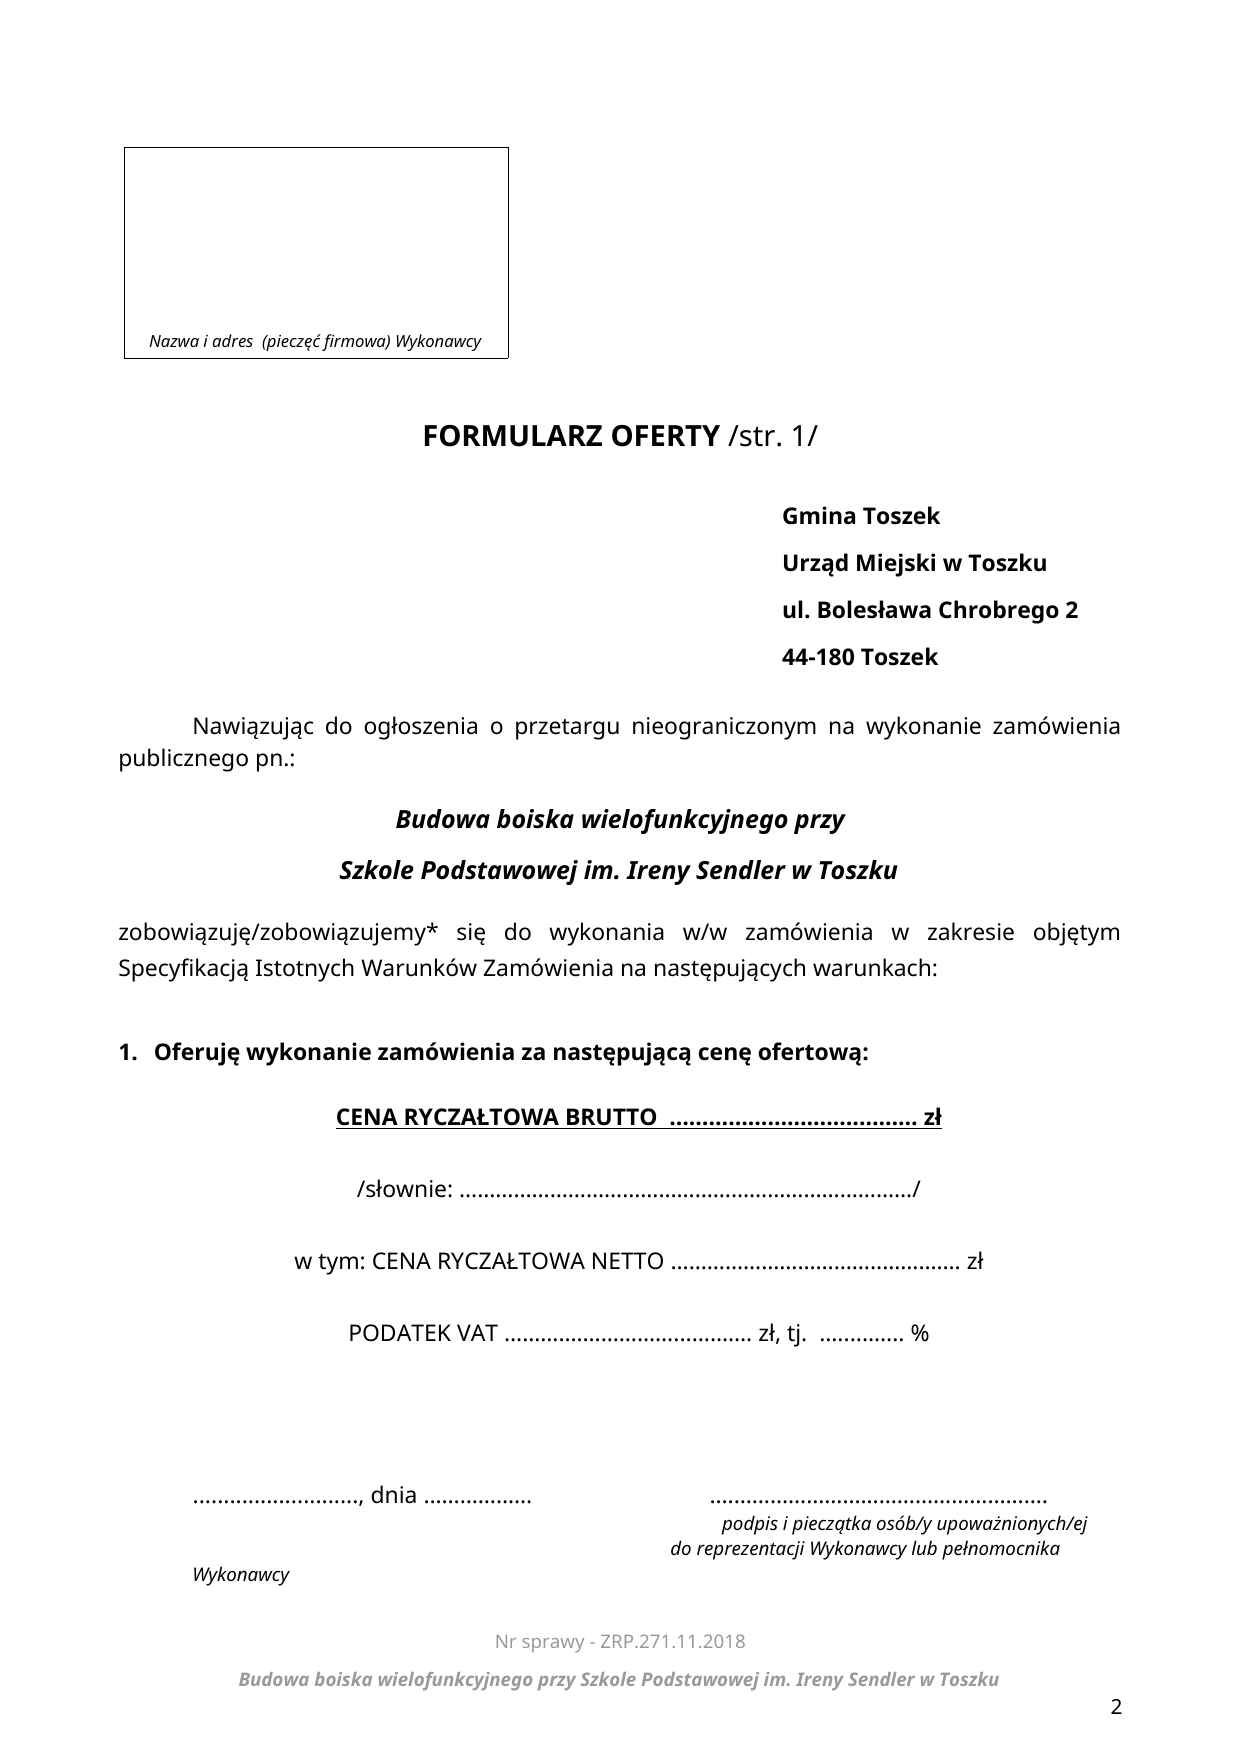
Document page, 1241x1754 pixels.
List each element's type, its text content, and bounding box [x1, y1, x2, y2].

text podpis i pieczątka osób/y upoważnionych/ej do reprezentacji Wykonawcy lub pełnomocnika Wykonawcy [192, 1510, 1122, 1587]
text Urząd Miejski w Toszku [782, 547, 1122, 578]
table_header Nazwa i adres (pieczęć firmowa) Wykonawcy [125, 148, 508, 358]
list w tym: CENA RYCZAŁTOWA NETTO ……………………………..……….… zł [155, 1245, 1122, 1276]
list /słownie: …………………………………………………………………/ [155, 1173, 1122, 1204]
list PODATEK VAT ……….………………...….…… zł, tj. .…...….... % [155, 1317, 1122, 1348]
text Szkole Podstawowej im. Ireny Sendler w Toszku [118, 852, 1122, 886]
text Nawiązując do ogłoszenia o przetargu nieograniczonym na wykonanie zamówienia publicznego pn.: [118, 710, 1122, 773]
list CENA RYCZAŁTOWA BRUTTO ……………………..………… zł [155, 1101, 1122, 1133]
text zobowiązuję/zobowiązujemy* się do wykonania w/w zamówienia w zakresie objętym Specyfikacją Istotnych Warunków Zamówienia na następujących warunkach: [118, 916, 1122, 983]
text Budowa boiska wielofunkcyjnego przy [118, 801, 1122, 835]
list Oferuję wykonanie zamówienia za następującą cenę ofertową: [118, 1036, 1122, 1067]
text ul. Bolesława Chrobrego 2 [708, 594, 1122, 625]
text ..........................., dnia ……………… .………………………………………………. [118, 1479, 1122, 1510]
text FORMULARZ OFERTY /str. 1/ [118, 415, 1122, 454]
text Gmina Toszek [708, 500, 1122, 531]
text 44-180 Toszek [708, 641, 1122, 672]
